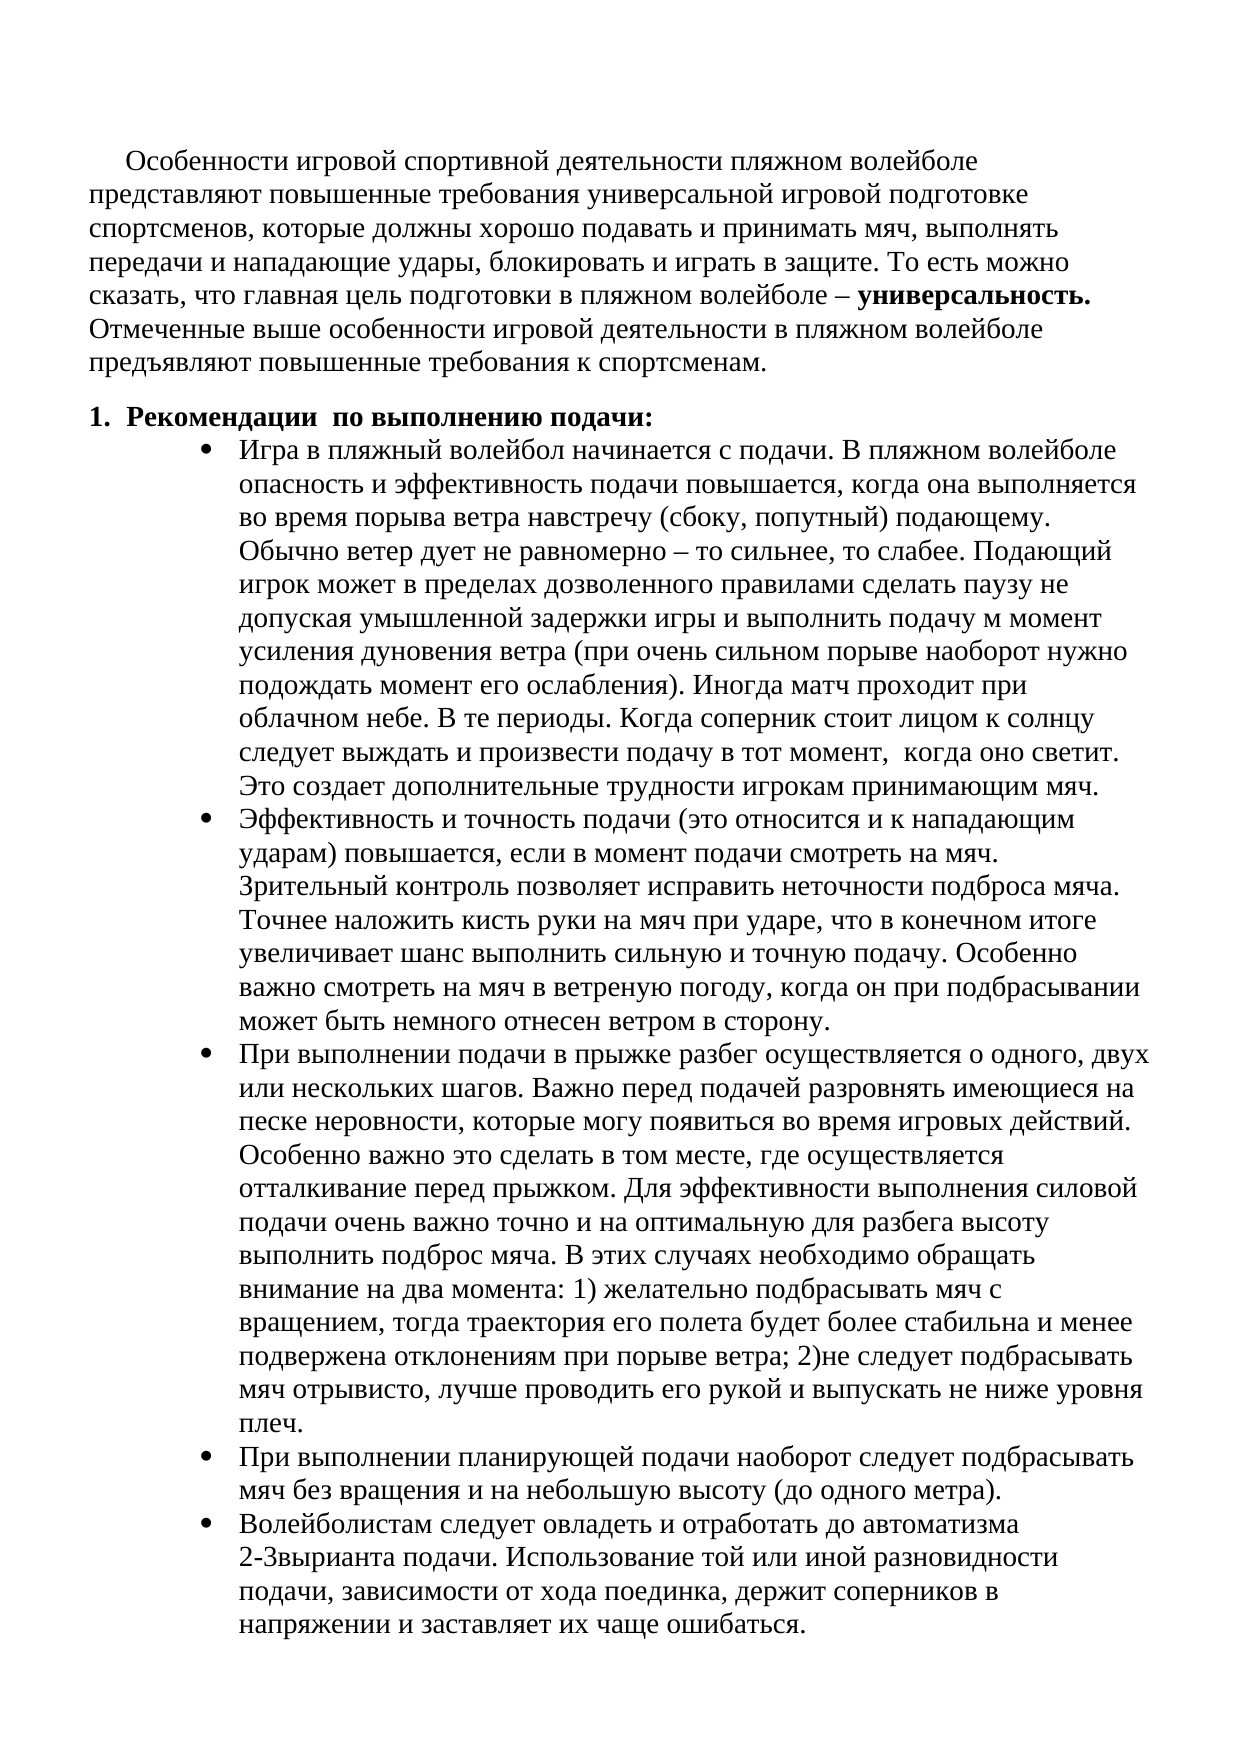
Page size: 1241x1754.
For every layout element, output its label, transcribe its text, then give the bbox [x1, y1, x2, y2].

list Эффективность и точность подачи (это относится и к нападающим ударам) повышается, если в момент подачи смотреть на мяч. Зрительный контроль позволяет исправить неточности подброса мяча. Точнее наложить кисть руки на мяч при ударе, что в конечном итоге увеличивает шанс выполнить сильную и точную подачу. Особенно важно смотреть на мяч в ветреную погоду, когда он при подбрасывании может быть немного отнесен ветром в сторону. [201, 801, 1152, 1036]
list Волейболистам следует овладеть и отработать до автоматизма 2-3вырианта подачи. Использование той или иной разновидности подачи, зависимости от хода поединка, держит соперников в напряжении и заставляет их чаще ошибаться. [201, 1506, 1152, 1640]
list При выполнении планирующей подачи наоборот следует подбрасывать мяч без вращения и на небольшую высоту (до одного метра). [201, 1439, 1152, 1506]
text Особенности игровой спортивной деятельности пляжном волейболе представляют повышенные требования универсальной игровой подготовке спортсменов, которые должны хорошо подавать и принимать мяч, выполнять передачи и нападающие удары, блокировать и играть в защите. То есть можно сказать, что главная цель подготовки в пляжном волейболе – универсальность. Отмеченные выше особенности игровой деятельности в пляжном волейболе предъявляют повышенные требования к спортсменам. [89, 143, 1152, 378]
list При выполнении подачи в прыжке разбег осуществляется о одного, двух или нескольких шагов. Важно перед подачей разровнять имеющиеся на песке неровности, которые могу появиться во время игровых действий. Особенно важно это сделать в том месте, где осуществляется отталкивание перед прыжком. Для эффективности выполнения силовой подачи очень важно точно и на оптимальную для разбега высоту выполнить подброс мяча. В этих случаях необходимо обращать внимание на два момента: 1) желательно подбрасывать мяч с вращением, тогда траектория его полета будет более стабильна и менее подвержена отклонениям при порыве ветра; 2)не следует подбрасывать мяч отрывисто, лучше проводить его рукой и выпускать не ниже уровня плеч. [201, 1036, 1152, 1439]
list Игра в пляжный волейбол начинается с подачи. В пляжном волейболе опасность и эффективность подачи повышается, когда она выполняется во время порыва ветра навстречу (сбоку, попутный) подающему. Обычно ветер дует не равномерно – то сильнее, то слабее. Подающий игрок может в пределах дозволенного правилами сделать паузу не допуская умышленной задержки игры и выполнить подачу м момент усиления дуновения ветра (при очень сильном порыве наоборот нужно подождать момент его ослабления). Иногда матч проходит при облачном небе. В те периоды. Когда соперник стоит лицом к солнцу следует выждать и произвести подачу в тот момент, когда оно светит. Это создает дополнительные трудности игрокам принимающим мяч. [201, 432, 1152, 801]
list Рекомендации по выполнению подачи: [89, 399, 1152, 432]
